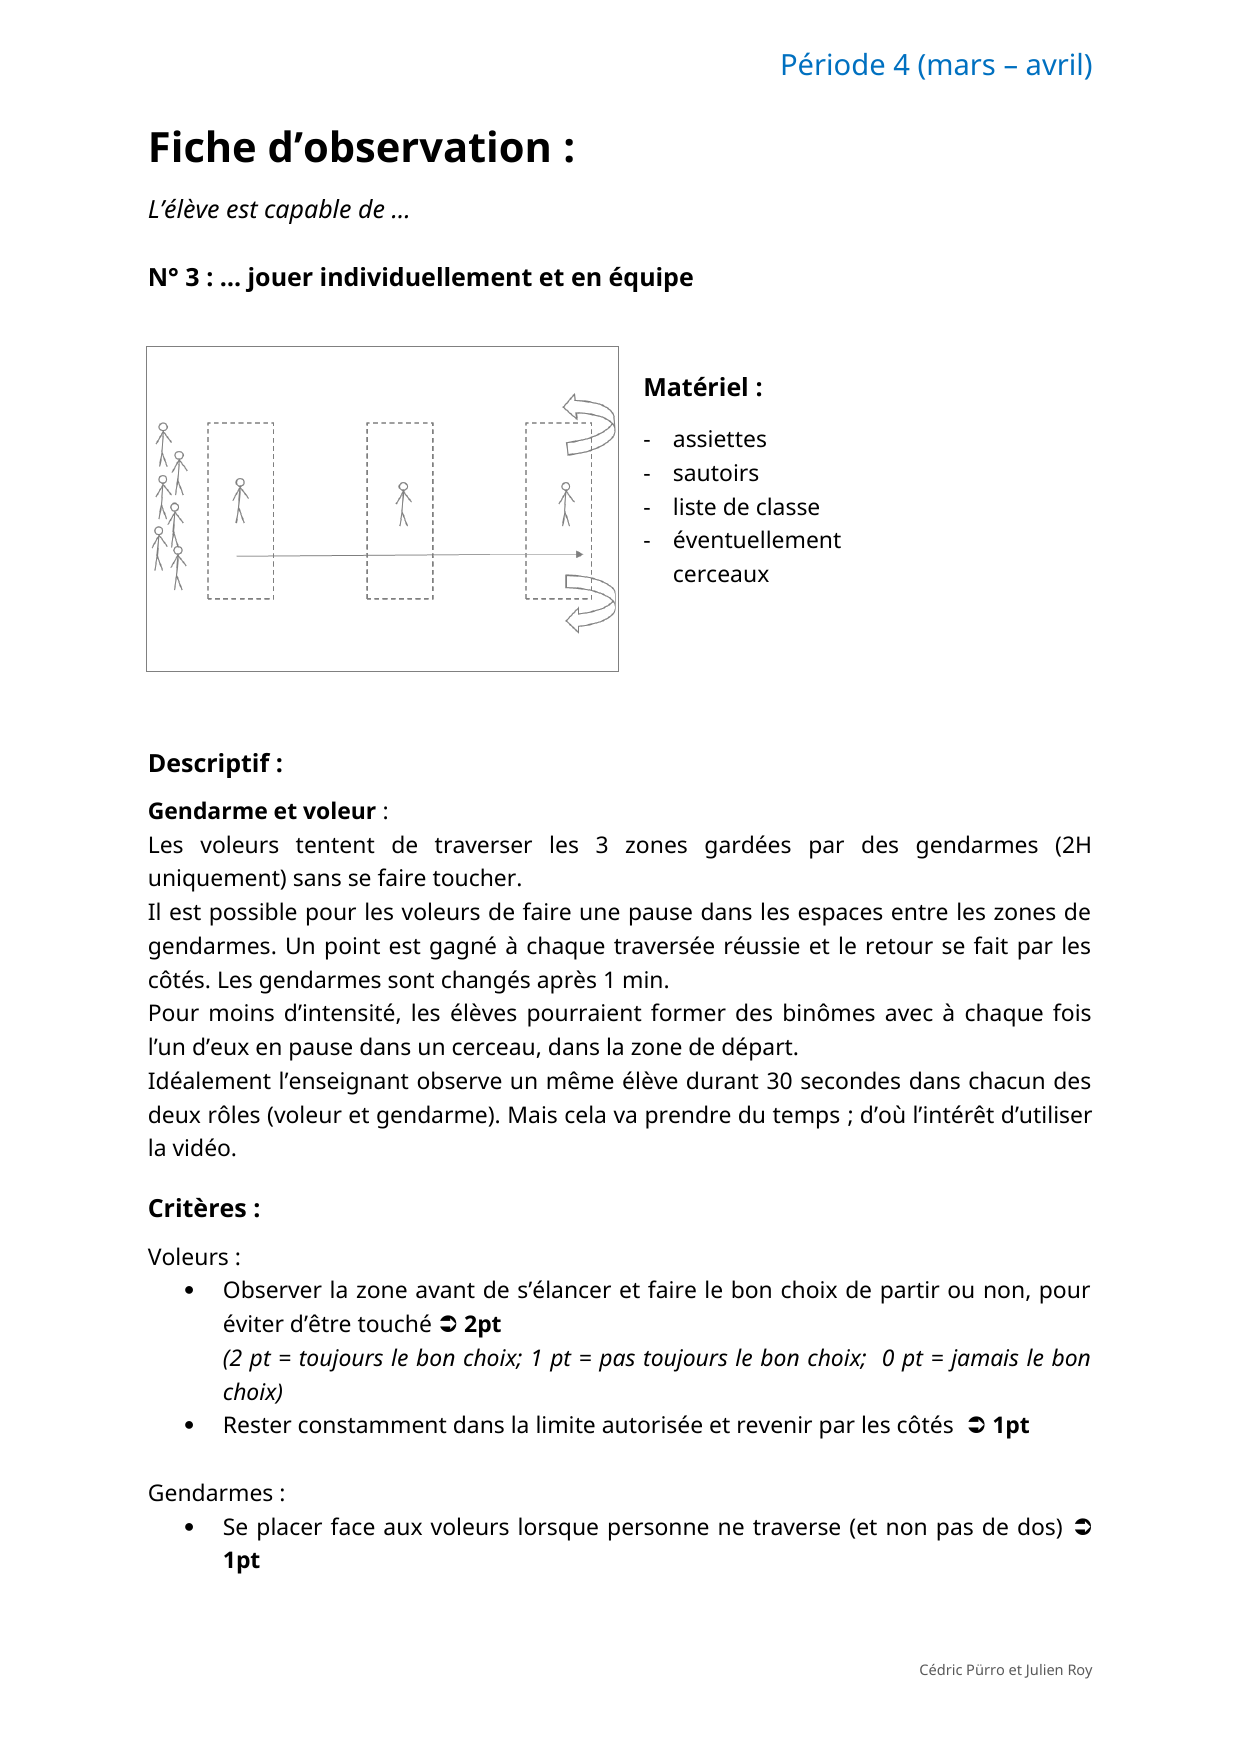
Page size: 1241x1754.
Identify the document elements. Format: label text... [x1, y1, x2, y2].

picture [151, 392, 616, 634]
list Observer la zone avant de s’élancer et faire le bon choix de partir ou non, pour éviter d’être touché 2pt [185, 1274, 1093, 1339]
list Rester constamment dans la limite autorisée et revenir par les côtés 1pt [185, 1409, 1093, 1440]
text Gendarme et voleur : [148, 795, 1093, 826]
text N° 3 : … jouer individuellement et en équipe [148, 260, 1093, 294]
text Descriptif : [148, 746, 1093, 780]
text (2 pt = toujours le bon choix; 1 pt = pas toujours le bon choix; 0 pt = jamais le bon choix) [223, 1342, 1093, 1407]
text Il est possible pour les voleurs de faire une pause dans les espaces entre les zones de gendarmes. Un point est gagné à chaque traversée réussie et le retour se fait par les côtés. Les gendarmes sont changés après 1 min. [148, 896, 1093, 995]
text Voleurs : [148, 1240, 1093, 1272]
list Se placer face aux voleurs lorsque personne ne traverse (et non pas de dos) 1pt [185, 1510, 1093, 1575]
text Gendarmes : [148, 1477, 1093, 1508]
text Pour moins d’intensité, les élèves pourraient former des binômes avec à chaque fois l’un d’eux en pause dans un cerceau, dans la zone de départ. [148, 997, 1093, 1062]
text L’élève est capable de … [148, 192, 1093, 226]
text Critères : [148, 1191, 1093, 1225]
text Fiche d’observation : [148, 118, 1093, 175]
text Les voleurs tentent de traverser les 3 zones gardées par des gendarmes (2H uniquement) sans se faire toucher. [148, 829, 1093, 894]
text Idéalement l’enseignant observe un même élève durant 30 secondes dans chacun des deux rôles (voleur et gendarme). Mais cela va prendre du temps ; d’où l’intérêt d’utiliser la vidéo. [148, 1065, 1093, 1164]
